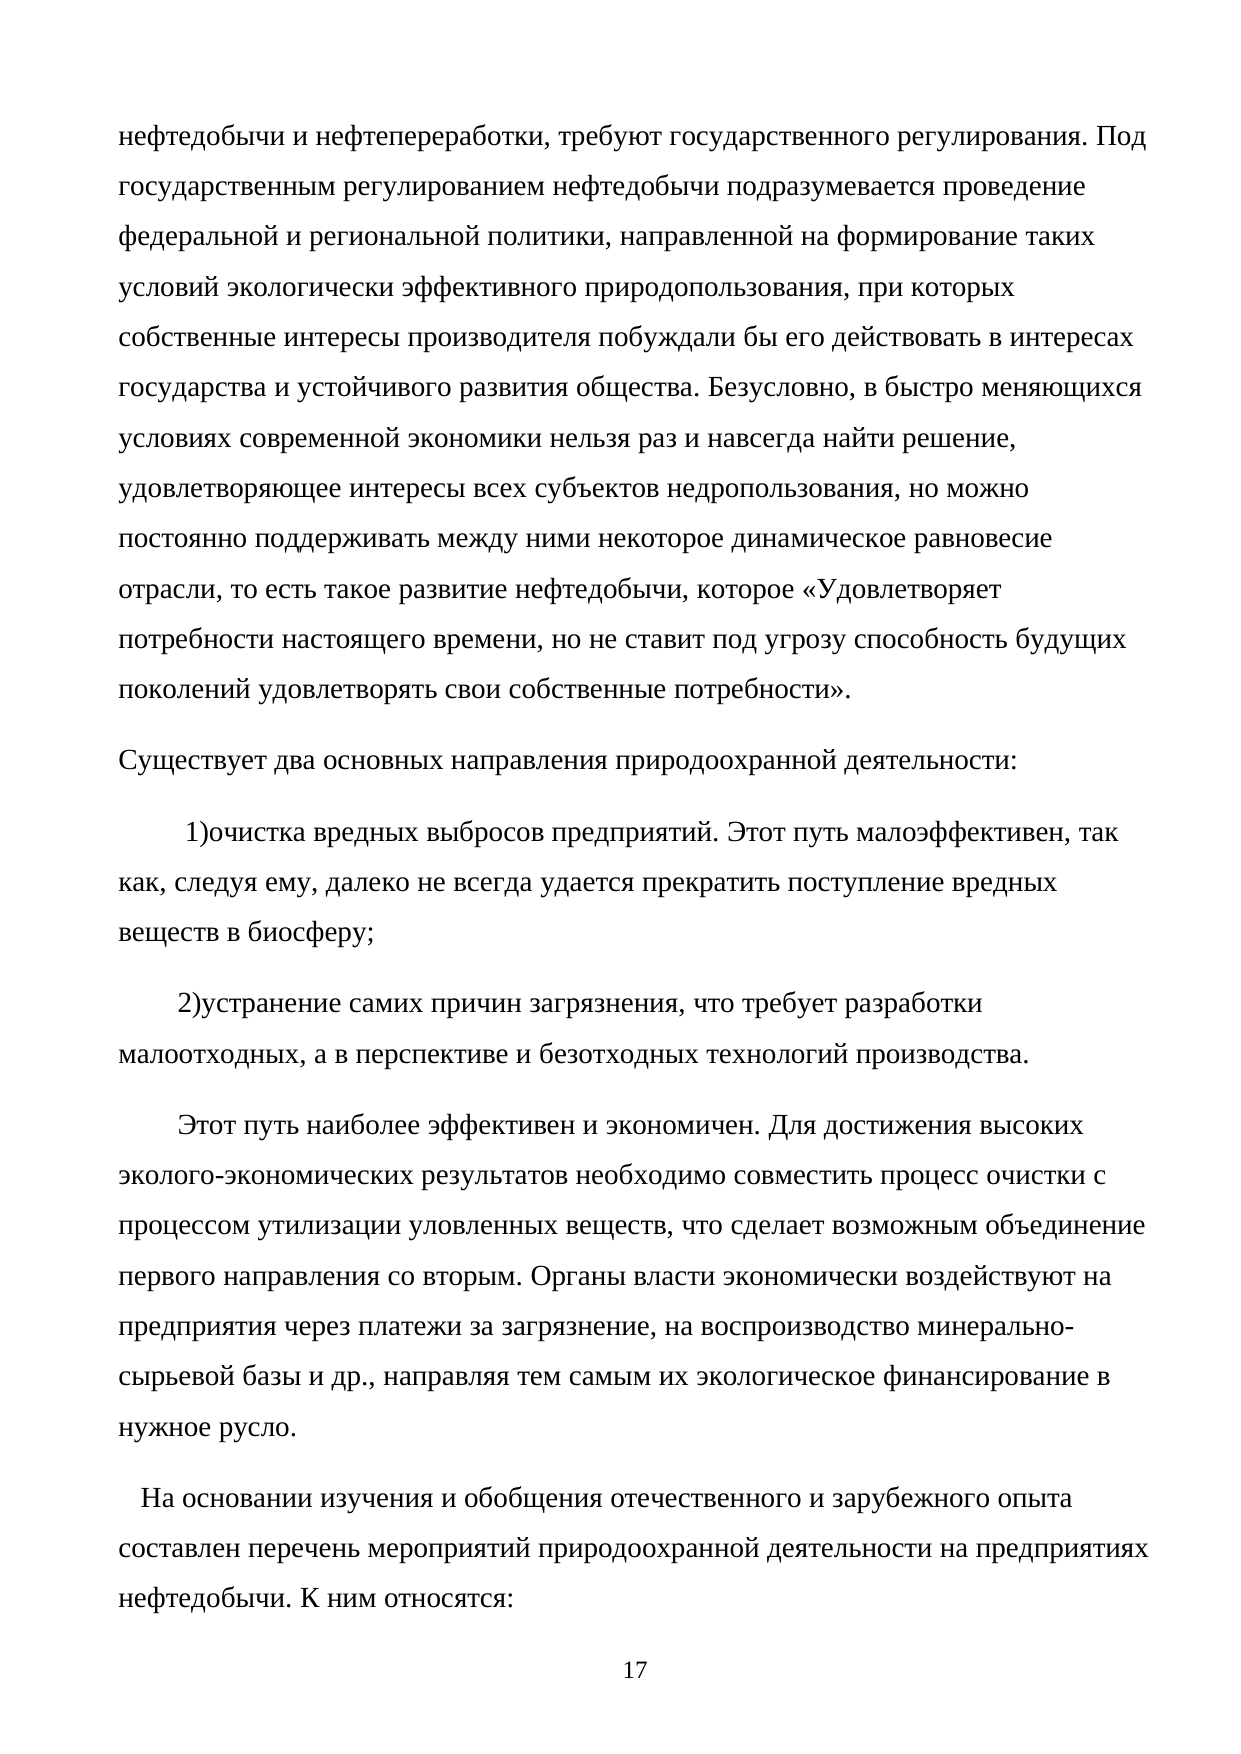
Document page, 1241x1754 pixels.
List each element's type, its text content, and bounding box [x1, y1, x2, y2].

text Этот путь наиболее эффективен и экономичен. Для достижения высоких эколого-экономических результатов необходимо совместить процесс очистки с процессом утилизации уловленных веществ, что сделает возможным объединение первого направления со вторым. Органы власти экономически воздействуют на предприятия через платежи за загрязнение, на воспроизводство минерально-сырьевой базы и др., направляя тем самым их экологическое финансирование в нужное русло. [118, 1107, 1152, 1442]
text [118, 118, 1152, 705]
text Существует два основных направления природоохранной деятельности: [118, 743, 1152, 776]
text 1)очистка вредных выбросов предприятий. Этот путь малоэффективен, так как, следуя ему, далеко не всегда удается прекратить поступление вредных веществ в биосферу; [118, 814, 1152, 948]
text На основании изучения и обобщения отечественного и зарубежного опыта составлен перечень мероприятий природоохранной деятельности на предприятиях нефтедобычи. К ним относятся: [118, 1480, 1152, 1614]
text 2)устранение самих причин загрязнения, что требует разработки малоотходных, а в перспективе и безотходных технологий производства. [118, 986, 1152, 1069]
